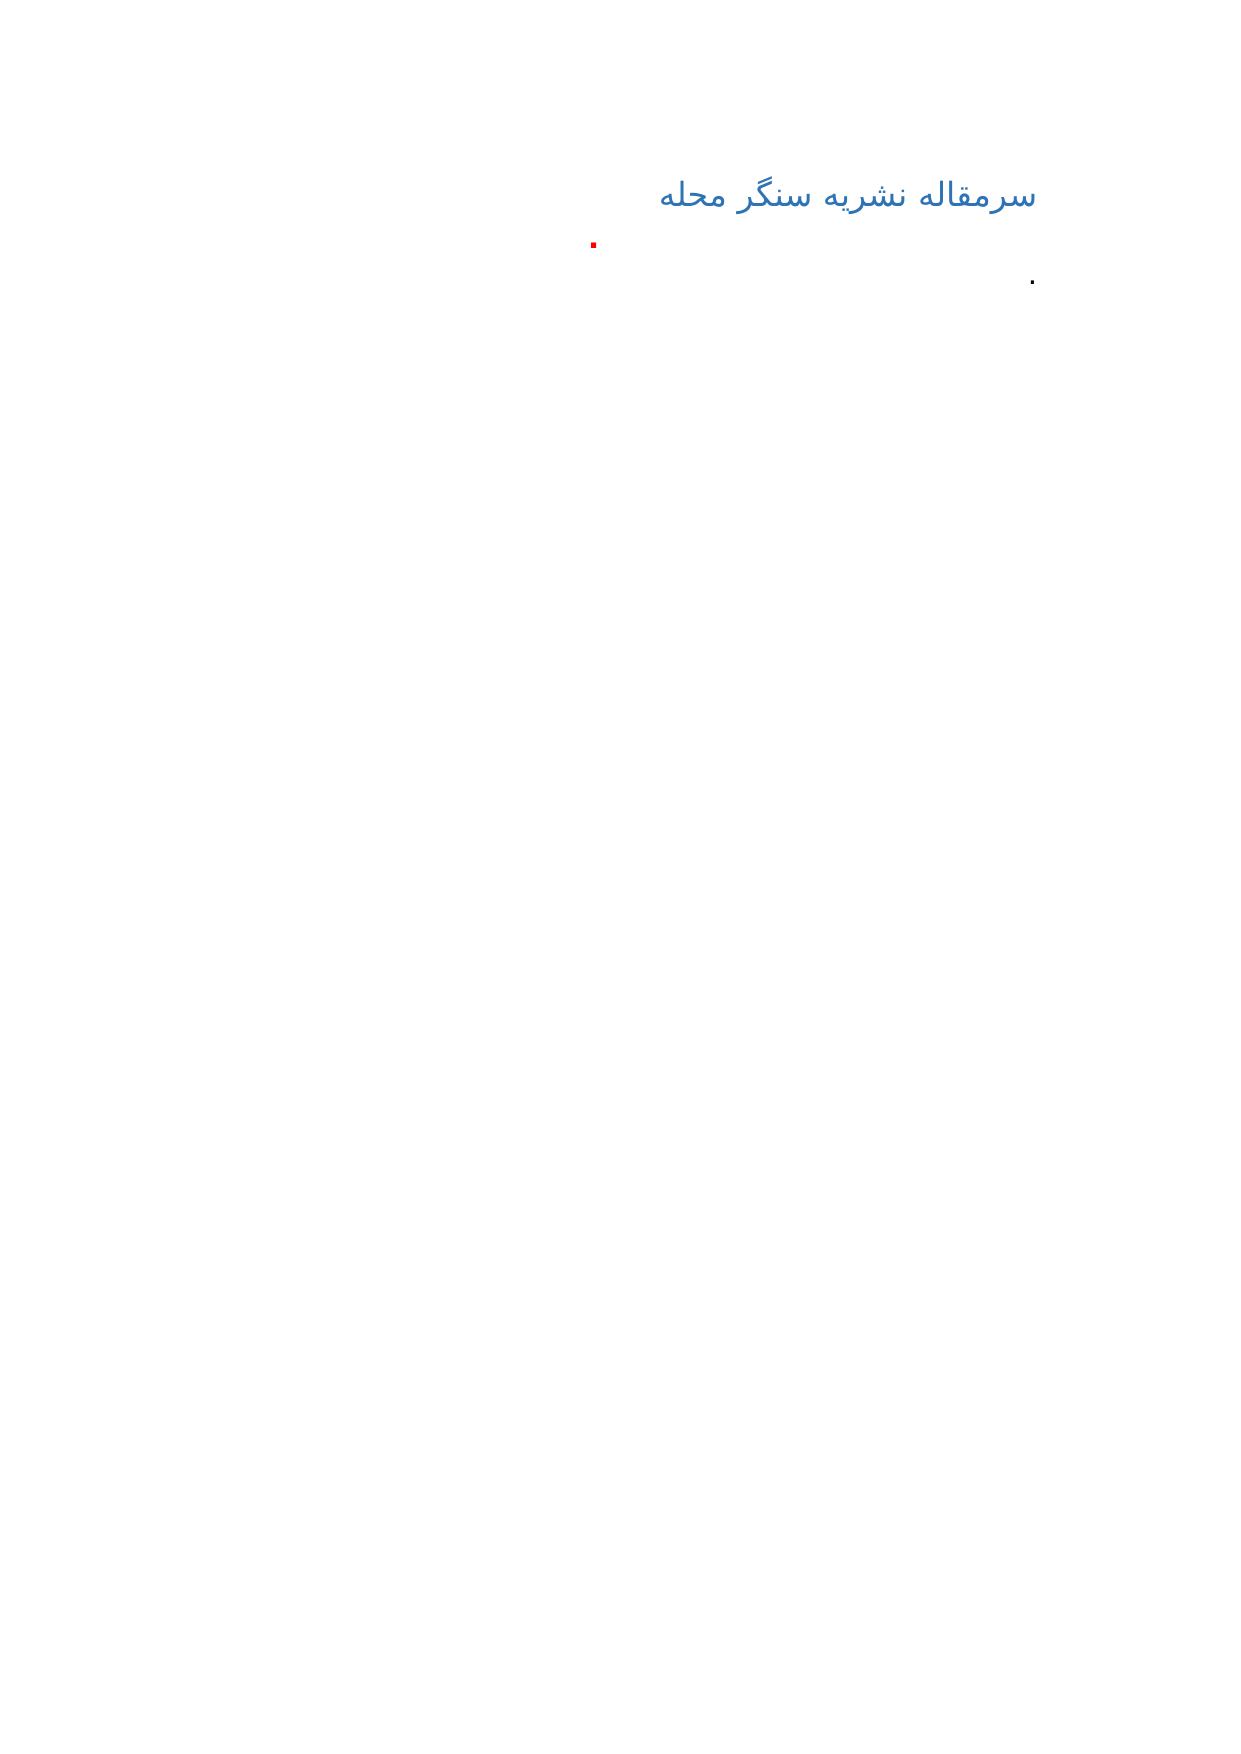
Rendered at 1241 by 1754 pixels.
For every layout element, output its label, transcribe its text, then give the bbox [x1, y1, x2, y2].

text . [150, 258, 1090, 292]
subtitle . [150, 221, 1090, 255]
subtitle سرمقاله نشریه سنگر محله [150, 175, 1090, 214]
